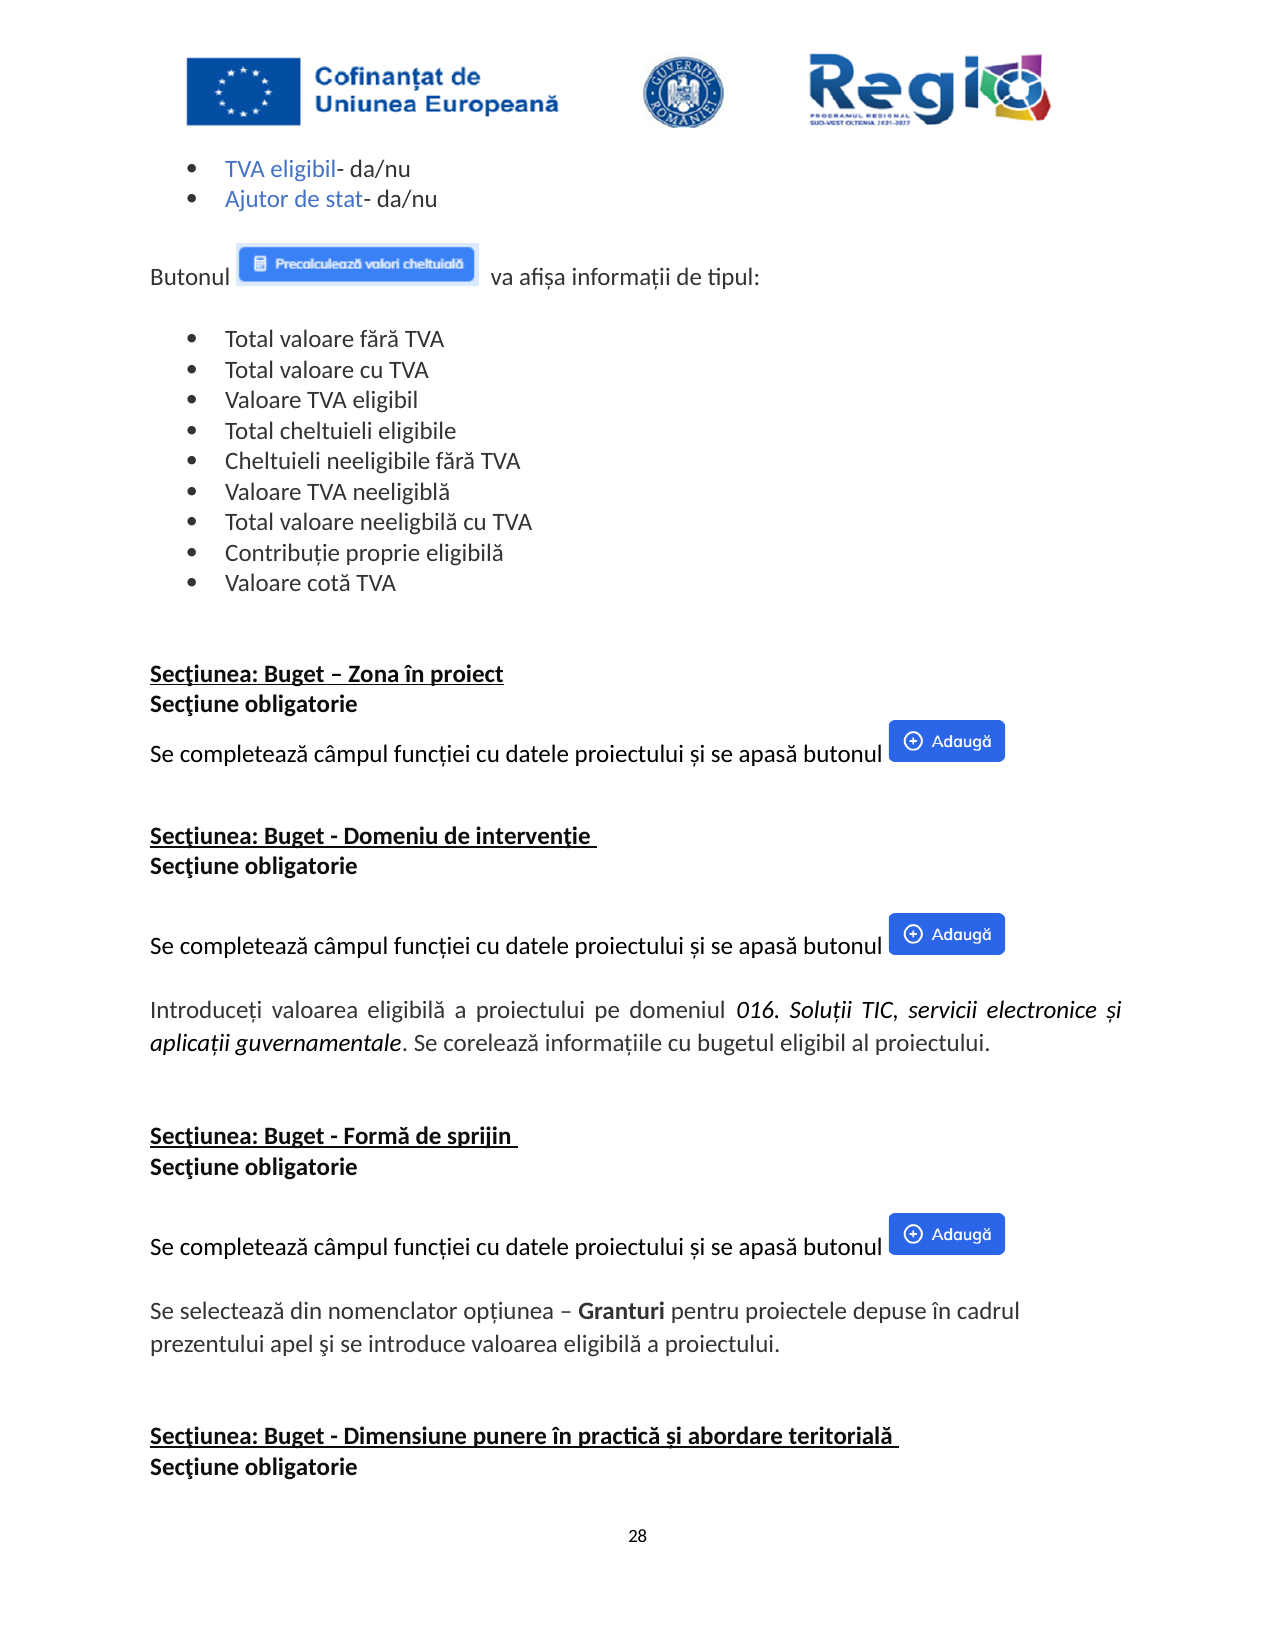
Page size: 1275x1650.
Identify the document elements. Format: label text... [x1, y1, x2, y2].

picture [150, 28, 1079, 154]
list Total valoare fără TVA [187, 323, 1125, 354]
text Secţiunea: Buget - Domeniu de intervenţie [150, 820, 1125, 850]
list Valoare cotă TVA [187, 567, 1125, 598]
text Secţiunea: Buget – Zona în proiect [150, 658, 1125, 688]
list Contribuție proprie eligibilă [187, 537, 1125, 567]
list Valoare TVA eligibil [187, 384, 1125, 415]
text Secţiunea: Buget - Formă de sprijin [150, 1120, 1125, 1151]
list Valoare TVA neeligiblă [187, 476, 1125, 506]
list Cheltuieli neeligibile fără TVA [187, 445, 1125, 476]
text Secţiune obligatorie [150, 688, 1125, 719]
text Secţiune obligatorie [150, 1151, 1125, 1181]
list Total cheltuieli eligibile [187, 415, 1125, 445]
list Total valoare cu TVA [187, 354, 1125, 384]
text Se completează câmpul funcției cu datele proiectului și se apasă butonul [150, 911, 1125, 961]
text Secţiune obligatorie [150, 850, 1125, 881]
text Introduceți valoarea eligibilă a proiectului pe domeniul 016. Soluții TIC, servicii electronice și aplicații guvernamentale. Se corelează informațiile cu bugetul eligibil al proiectului. [150, 994, 1125, 1058]
text Secţiunea: Buget - Dimensiune punere în practică și abordare teritorială [150, 1420, 1125, 1451]
list TVA eligibil- da/nu [187, 153, 1125, 184]
picture [235, 243, 479, 286]
text Secţiune obligatorie [150, 1451, 1125, 1481]
list Ajutor de stat- da/nu [187, 184, 1125, 214]
list Total valoare neeligbilă cu TVA [187, 506, 1125, 537]
text Butonul va afișa informații de tipul: [150, 243, 1125, 292]
text Se selectează din nomenclator opțiunea – Granturi pentru proiectele depuse în cadrul prezentului apel şi se introduce valoarea eligibilă a proiectului. [150, 1295, 1125, 1358]
text Se completează câmpul funcției cu datele proiectului și se apasă butonul [150, 719, 1125, 768]
text Se completează câmpul funcției cu datele proiectului și se apasă butonul [150, 1212, 1125, 1261]
